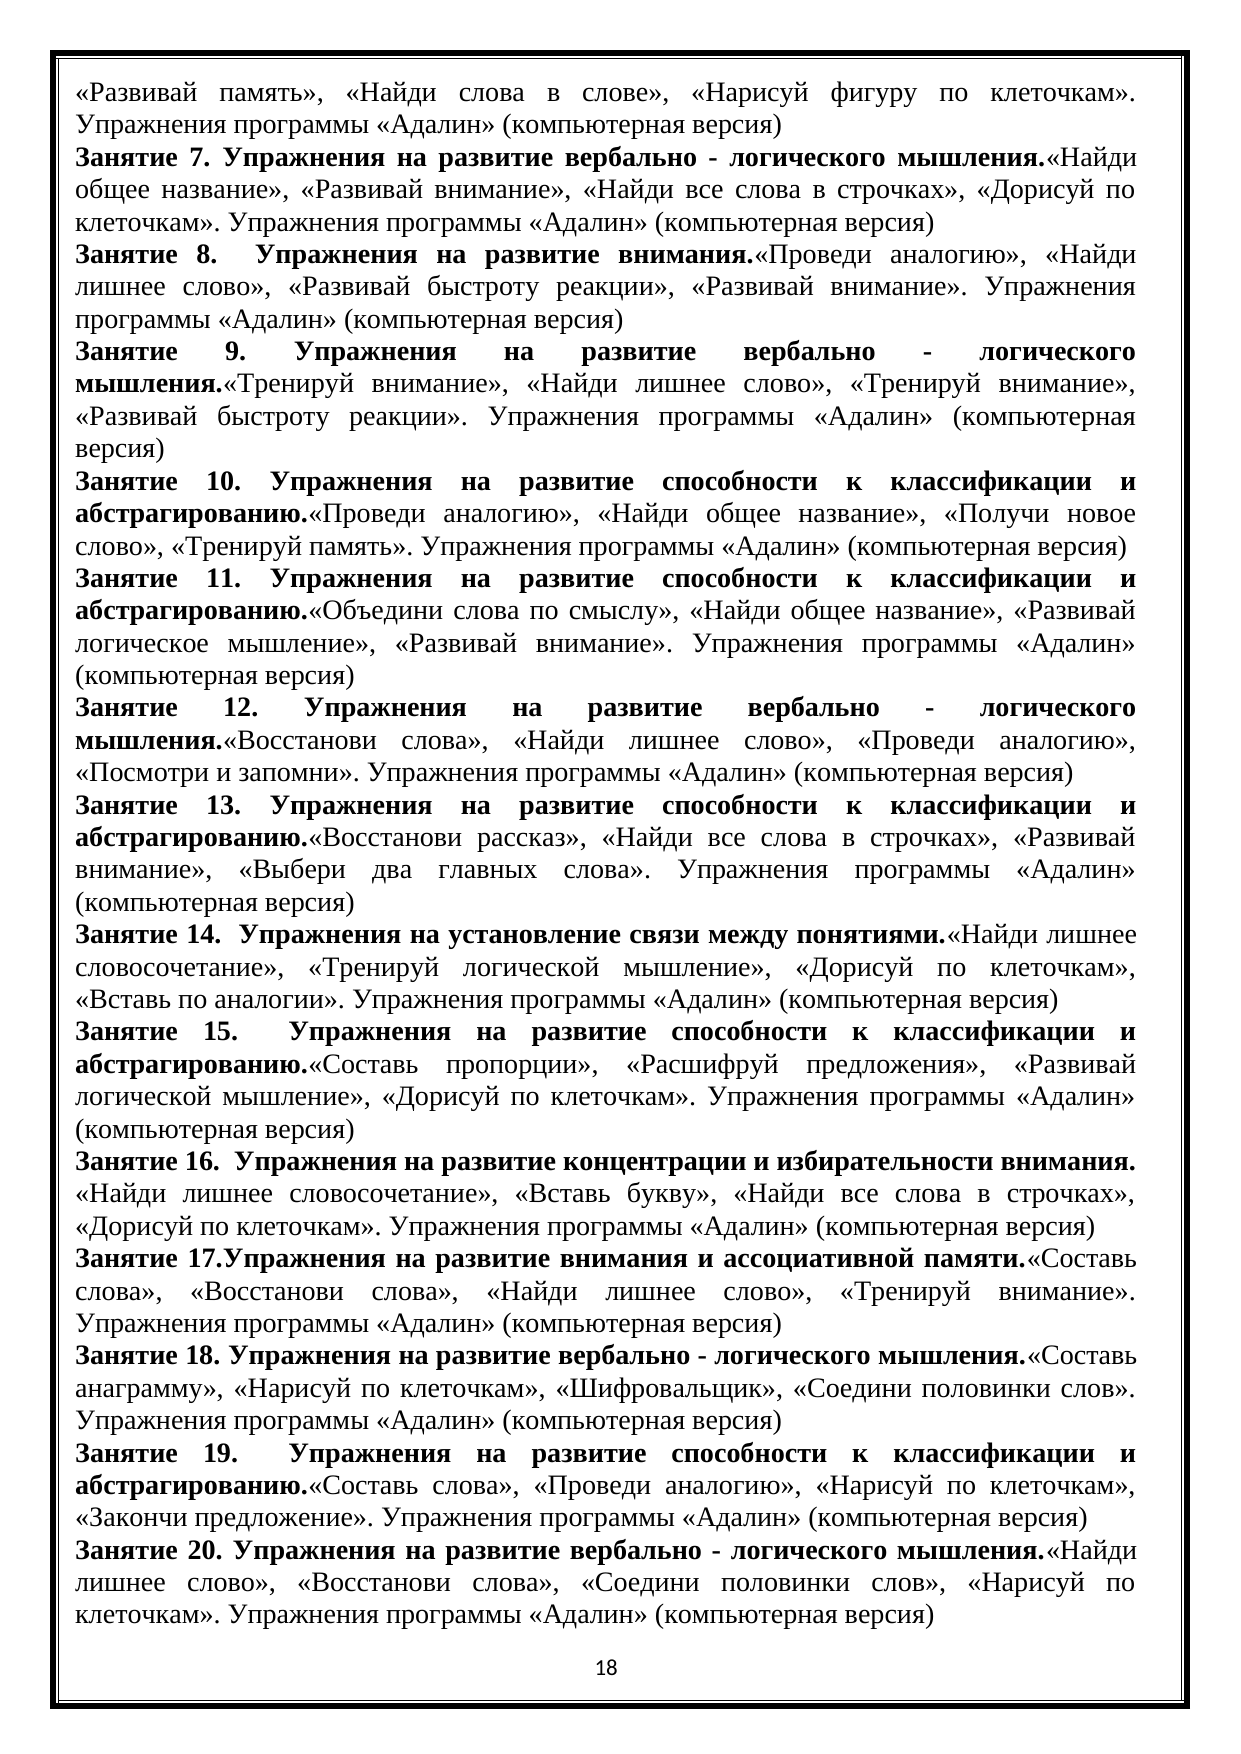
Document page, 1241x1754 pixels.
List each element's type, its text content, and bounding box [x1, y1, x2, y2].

text Занятие 18. Упражнения на развитие вербально - логического мышления.«Составь анаграмму», «Нарисуй по клеточкам», «Шифровальщик», «Соедини половинки слов». Упражнения программы «Адалин» (компьютерная версия) [75, 1338, 1137, 1436]
text Занятие 14. Упражнения на установление связи между понятиями.«Найди лишнее словосочетание», «Тренируй логической мышление», «Дорисуй по клеточкам», «Вставь по аналогии». Упражнения программы «Адалин» (компьютерная версия) [75, 917, 1137, 1014]
text Занятие 19. Упражнения на развитие способности к классификации и абстрагированию.«Составь слова», «Проведи аналогию», «Нарисуй по клеточкам», «Закончи предложение». Упражнения программы «Адалин» (компьютерная версия) [75, 1436, 1137, 1533]
text Занятие 15. Упражнения на развитие способности к классификации и абстрагированию.«Составь пропорции», «Расшифруй предложения», «Развивай логической мышление», «Дорисуй по клеточкам». Упражнения программы «Адалин» (компьютерная версия) [75, 1014, 1137, 1144]
text Занятие 8. Упражнения на развитие внимания.«Проведи аналогию», «Найди лишнее слово», «Развивай быстроту реакции», «Развивай внимание». Упражнения программы «Адалин» (компьютерная версия) [75, 237, 1137, 334]
text Занятие 7. Упражнения на развитие вербально - логического мышления.«Найди общее название», «Развивай внимание», «Найди все слова в строчках», «Дорисуй по клеточкам». Упражнения программы «Адалин» (компьютерная версия) [75, 140, 1137, 237]
text Занятие 17.Упражнения на развитие внимания и ассоциативной памяти.«Составь слова», «Восстанови слова», «Найди лишнее слово», «Тренируй внимание». Упражнения программы «Адалин» (компьютерная версия) [75, 1241, 1137, 1338]
text Занятие 13. Упражнения на развитие способности к классификации и абстрагированию.«Восстанови рассказ», «Найди все слова в строчках», «Развивай внимание», «Выбери два главных слова». Упражнения программы «Адалин» (компьютерная версия) [75, 788, 1137, 917]
text Занятие 20. Упражнения на развитие вербально - логического мышления.«Найди лишнее слово», «Восстанови слова», «Соедини половинки слов», «Нарисуй по клеточкам». Упражнения программы «Адалин» (компьютерная версия) [75, 1533, 1137, 1630]
text Занятие 16. Упражнения на развитие концентрации и избирательности внимания. «Найди лишнее словосочетание», «Вставь букву», «Найди все слова в строчках», «Дорисуй по клеточкам». Упражнения программы «Адалин» (компьютерная версия) [75, 1144, 1137, 1241]
text Занятие 12. Упражнения на развитие вербально - логического мышления.«Восстанови слова», «Найди лишнее слово», «Проведи аналогию», «Посмотри и запомни». Упражнения программы «Адалин» (компьютерная версия) [75, 691, 1137, 788]
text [75, 75, 1137, 140]
text Занятие 9. Упражнения на развитие вербально - логического мышления.«Тренируй внимание», «Найди лишнее слово», «Тренируй внимание», «Развивай быстроту реакции». Упражнения программы «Адалин» (компьютерная версия) [75, 334, 1137, 464]
text Занятие 11. Упражнения на развитие способности к классификации и абстрагированию.«Объедини слова по смыслу», «Найди общее название», «Развивай логическое мышление», «Развивай внимание». Упражнения программы «Адалин» (компьютерная версия) [75, 561, 1137, 691]
text Занятие 10. Упражнения на развитие способности к классификации и абстрагированию.«Проведи аналогию», «Найди общее название», «Получи новое слово», «Тренируй память». Упражнения программы «Адалин» (компьютерная версия) [75, 464, 1137, 561]
